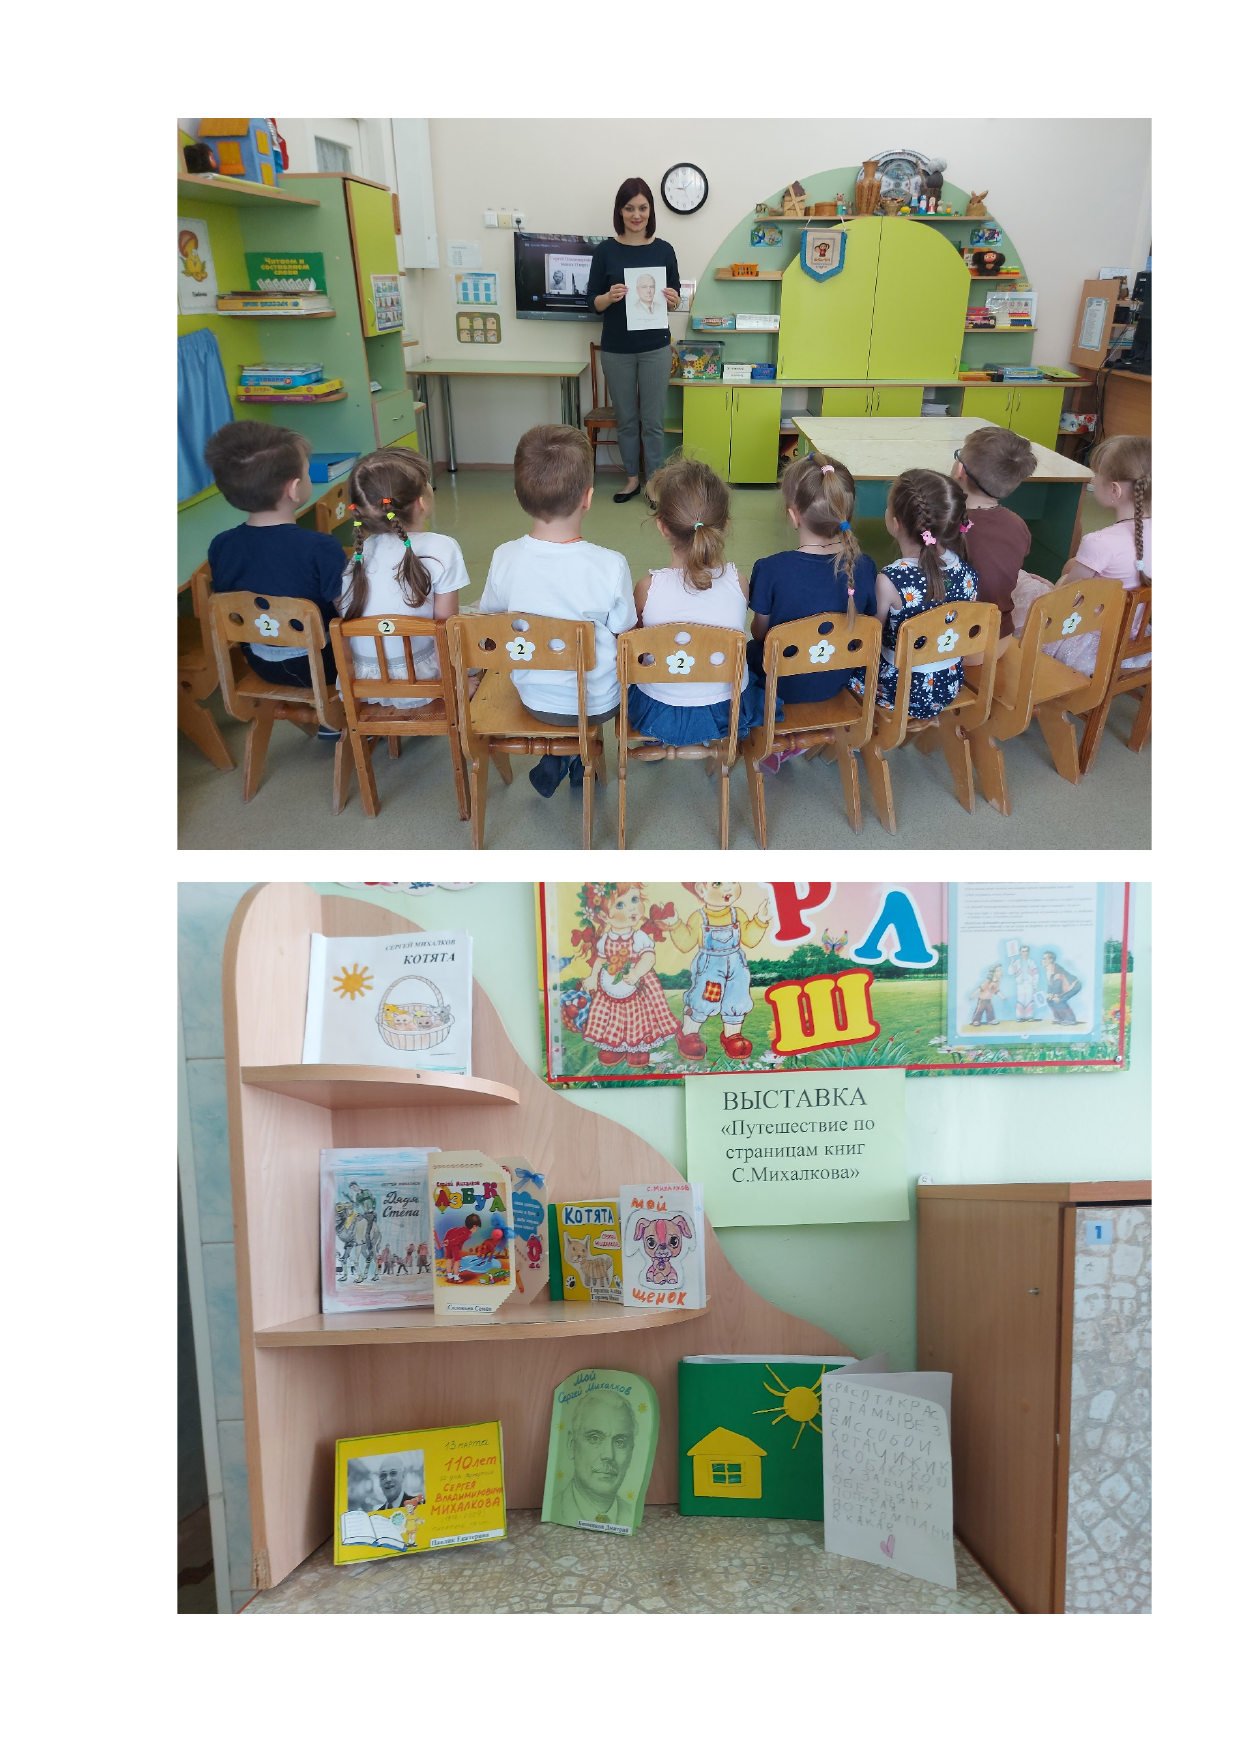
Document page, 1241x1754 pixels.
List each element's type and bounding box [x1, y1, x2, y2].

picture [177, 882, 1152, 1614]
picture [177, 118, 1152, 850]
